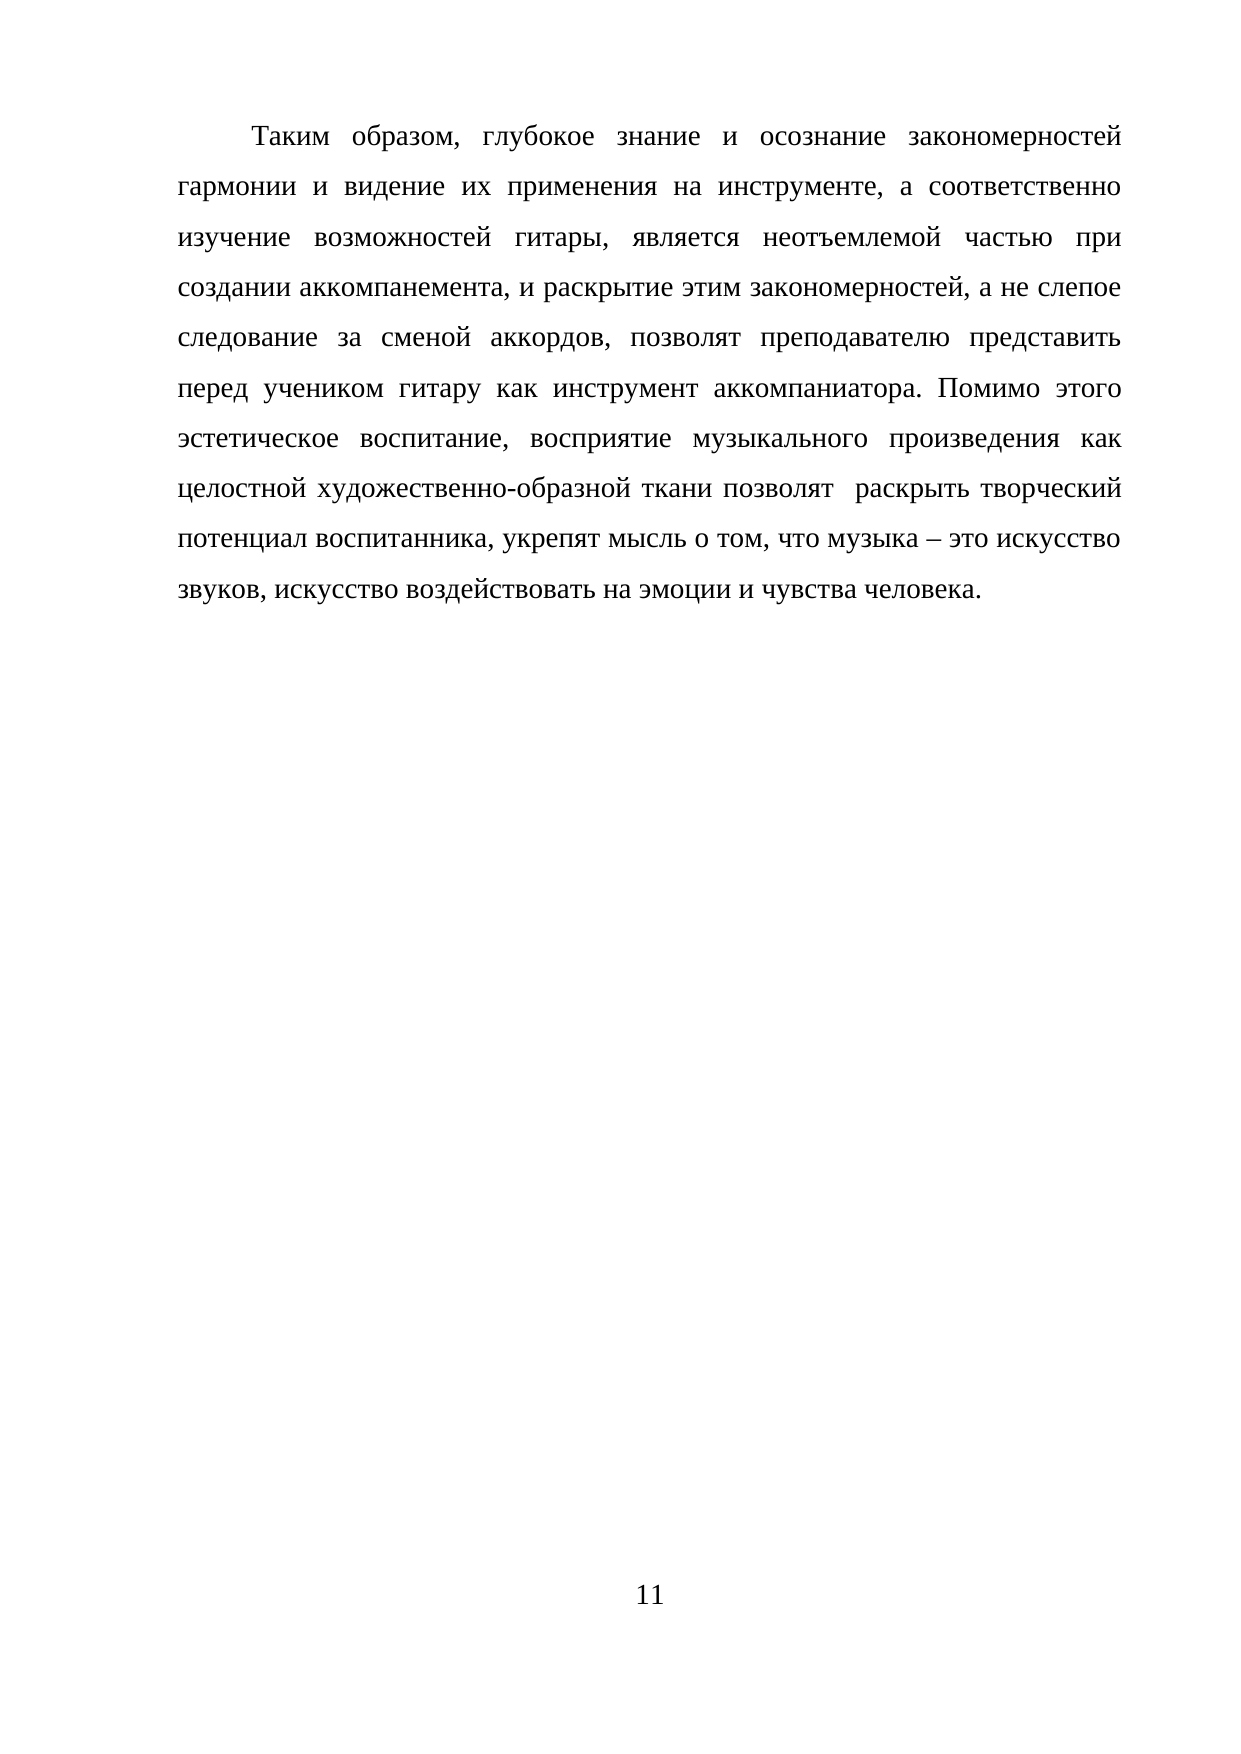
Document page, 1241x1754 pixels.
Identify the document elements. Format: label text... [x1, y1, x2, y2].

text 11 [177, 1577, 1122, 1611]
text Таким образом, глубокое знание и осознание закономерностей гармонии и видение их применения на инструменте, а соответственно изучение возможностей гитары, является неотъемлемой частью при создании аккомпанемента, и раскрытие этим закономерностей, а не слепое следование за сменой аккордов, позволят преподавателю представить перед учеником гитару как инструмент аккомпаниатора. Помимо этого эстетическое воспитание, восприятие музыкального произведения как целостной художественно-образной ткани позволят раскрыть творческий потенциал воспитанника, укрепят мысль о том, что музыка – это искусство звуков, искусство воздействовать на эмоции и чувства человека. [177, 118, 1122, 604]
